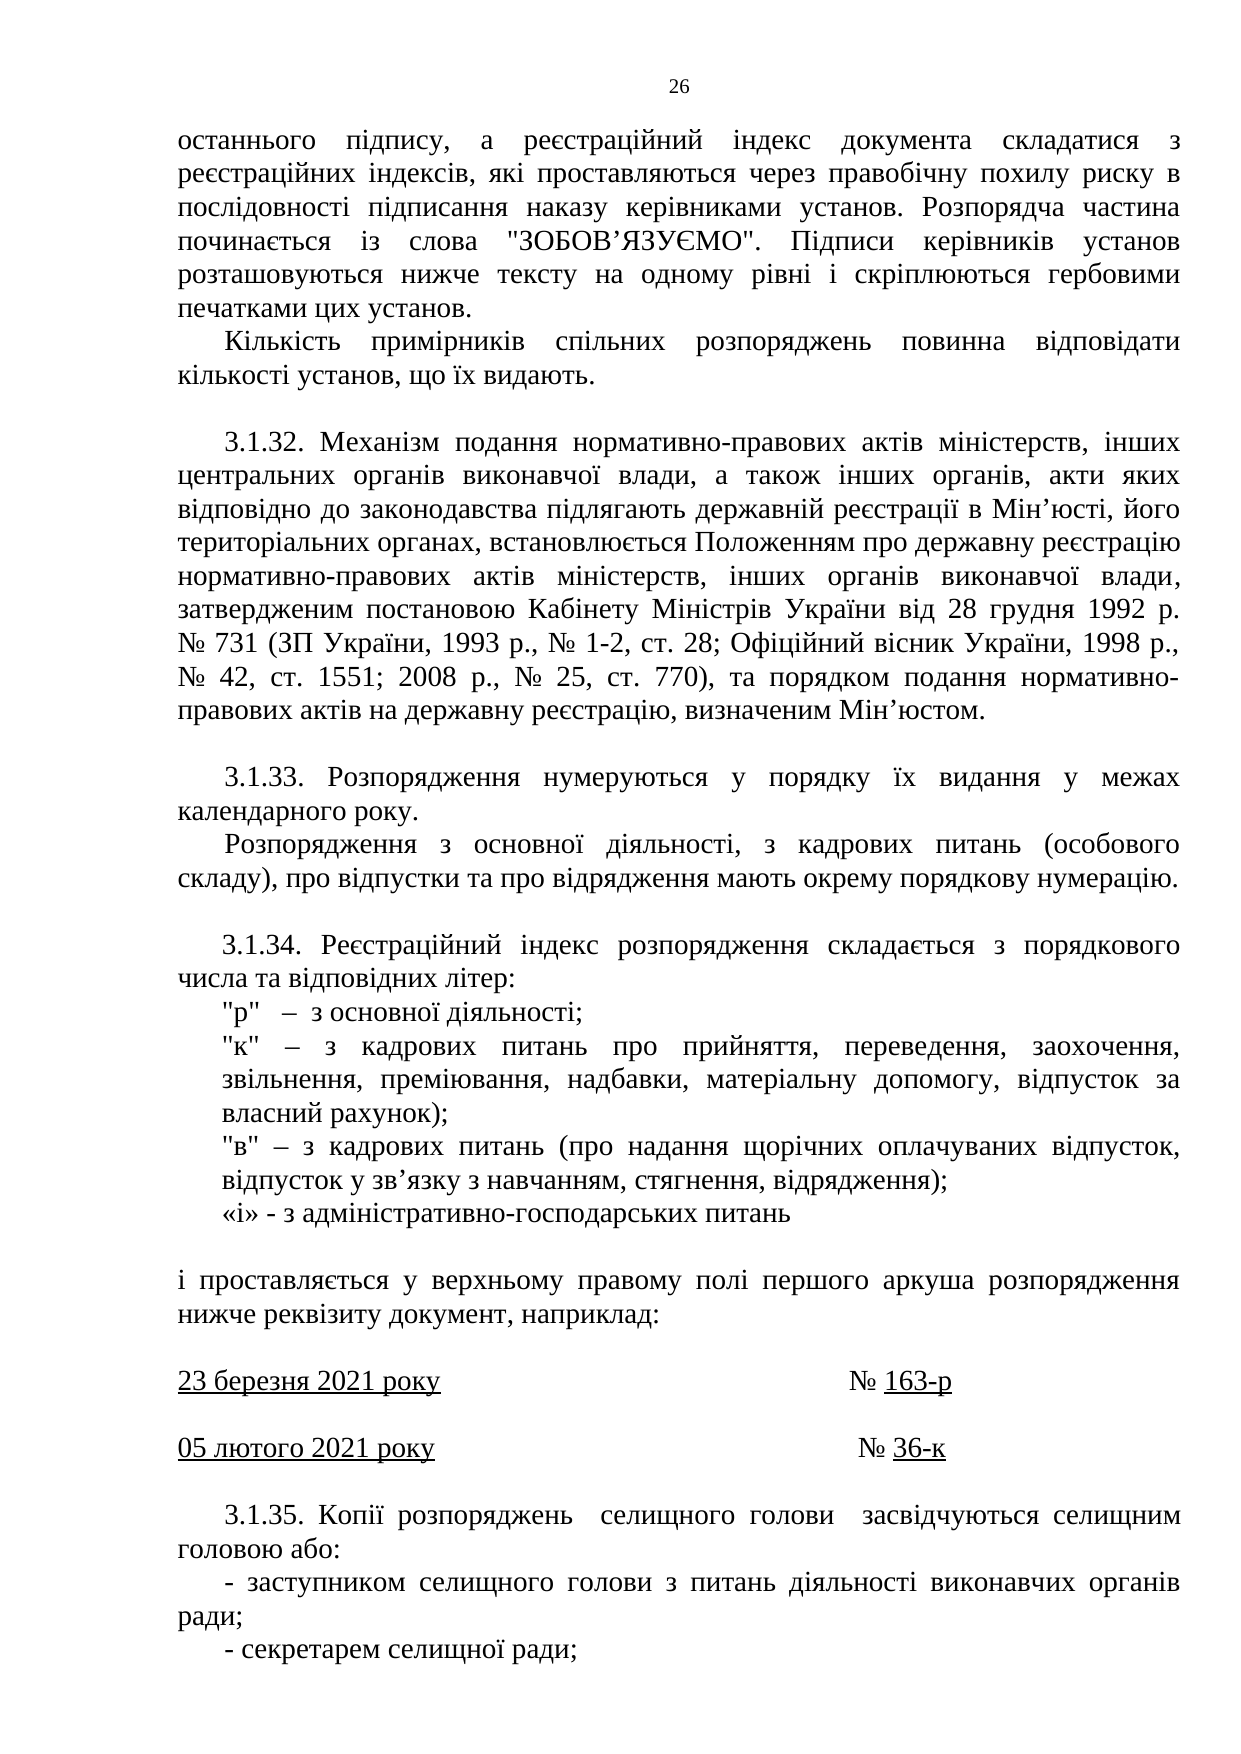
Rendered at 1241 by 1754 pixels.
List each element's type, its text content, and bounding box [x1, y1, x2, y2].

text «і» - з адміністративно-господарських питань [222, 1195, 1181, 1229]
text 3.1.32. Механізм подання нормативно-правових актів міністерств, інших центральних органів виконавчої влади, а також інших органів, акти яких відповідно до законодавства підлягають державній реєстрації в Мін’юсті, його територіальних органах, встановлюється Положенням про державну реєстрацію нормативно-правових актів міністерств, інших органів виконавчої влади, затвердженим постановою Кабінету Міністрів України від 28 грудня 1992 р. № 731 (ЗП України, 1993 р., № 1-2, ст. 28; Офіційний вісник України, 1998 р., № 42, ст. 1551; 2008 р., № 25, ст. 770), та порядком подання нормативно-правових актів на державну реєстрацію, визначеним Мін’юстом. [177, 424, 1181, 726]
text "в" – з кадрових питань (про надання щорічних оплачуваних відпусток, відпусток у зв’язку з навчанням, стягнення, відрядження); [222, 1128, 1181, 1195]
text 3.1.33. Розпорядження нумеруються у порядку їх видання у межах календарного року. [177, 759, 1181, 826]
text 05 лютого 2021 року № 36-к [177, 1430, 1181, 1464]
text - заступником селищного голови з питань діяльності виконавчих органів ради; [177, 1564, 1181, 1631]
text 23 березня 2021 року № 163-р [177, 1363, 1181, 1397]
text "р" – з основної діяльності; [177, 994, 1181, 1028]
text - секретарем селищної ради; [177, 1631, 1181, 1665]
text Розпорядження з основної діяльності, з кадрових питань (особового складу), про відпустки та про відрядження мають окрему порядкову нумерацію. [177, 826, 1181, 893]
text "к" – з кадрових питань про прийняття, переведення, заохочення, звільнення, преміювання, надбавки, матеріальну допомогу, відпусток за власний рахунок); [222, 1028, 1181, 1128]
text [177, 122, 1181, 323]
text 3.1.35. Копії розпоряджень селищного голови засвідчуються селищним головою або: [177, 1497, 1181, 1564]
text Кількість примірників спільних розпоряджень повинна відповідати кількості установ, що їх видають. [177, 323, 1181, 390]
text 3.1.34. Реєстраційний індекс розпорядження складається з порядкового числа та відповідних літер: [177, 927, 1181, 994]
text і проставляється у верхньому правому полі першого аркуша розпорядження нижче реквізиту документ, наприклад: [177, 1262, 1181, 1329]
